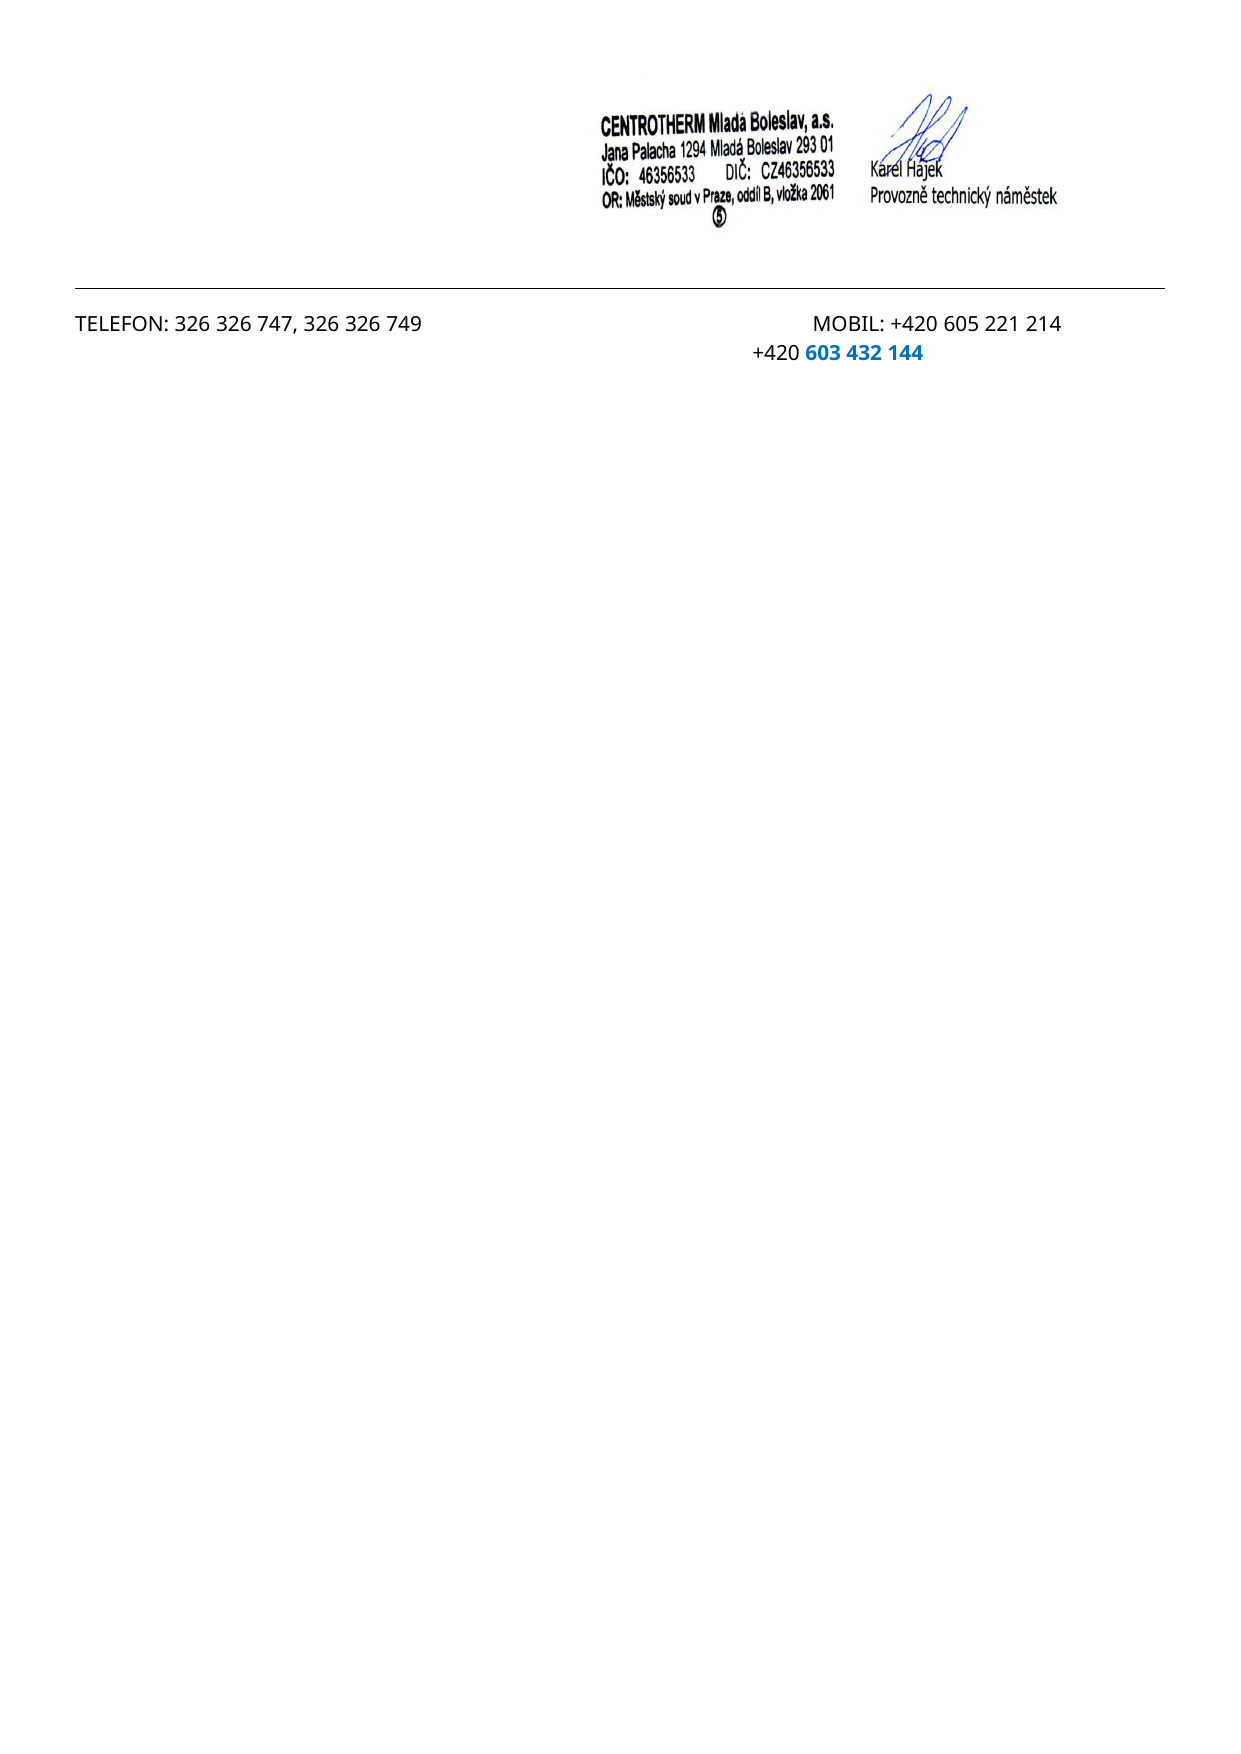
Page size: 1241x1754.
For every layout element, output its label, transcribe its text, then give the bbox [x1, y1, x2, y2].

text TELEFON: 326 326 747, 326 326 749 MOBIL: +420 605 221 214 [75, 309, 1165, 338]
text +420 603 432 144 [75, 338, 1165, 366]
